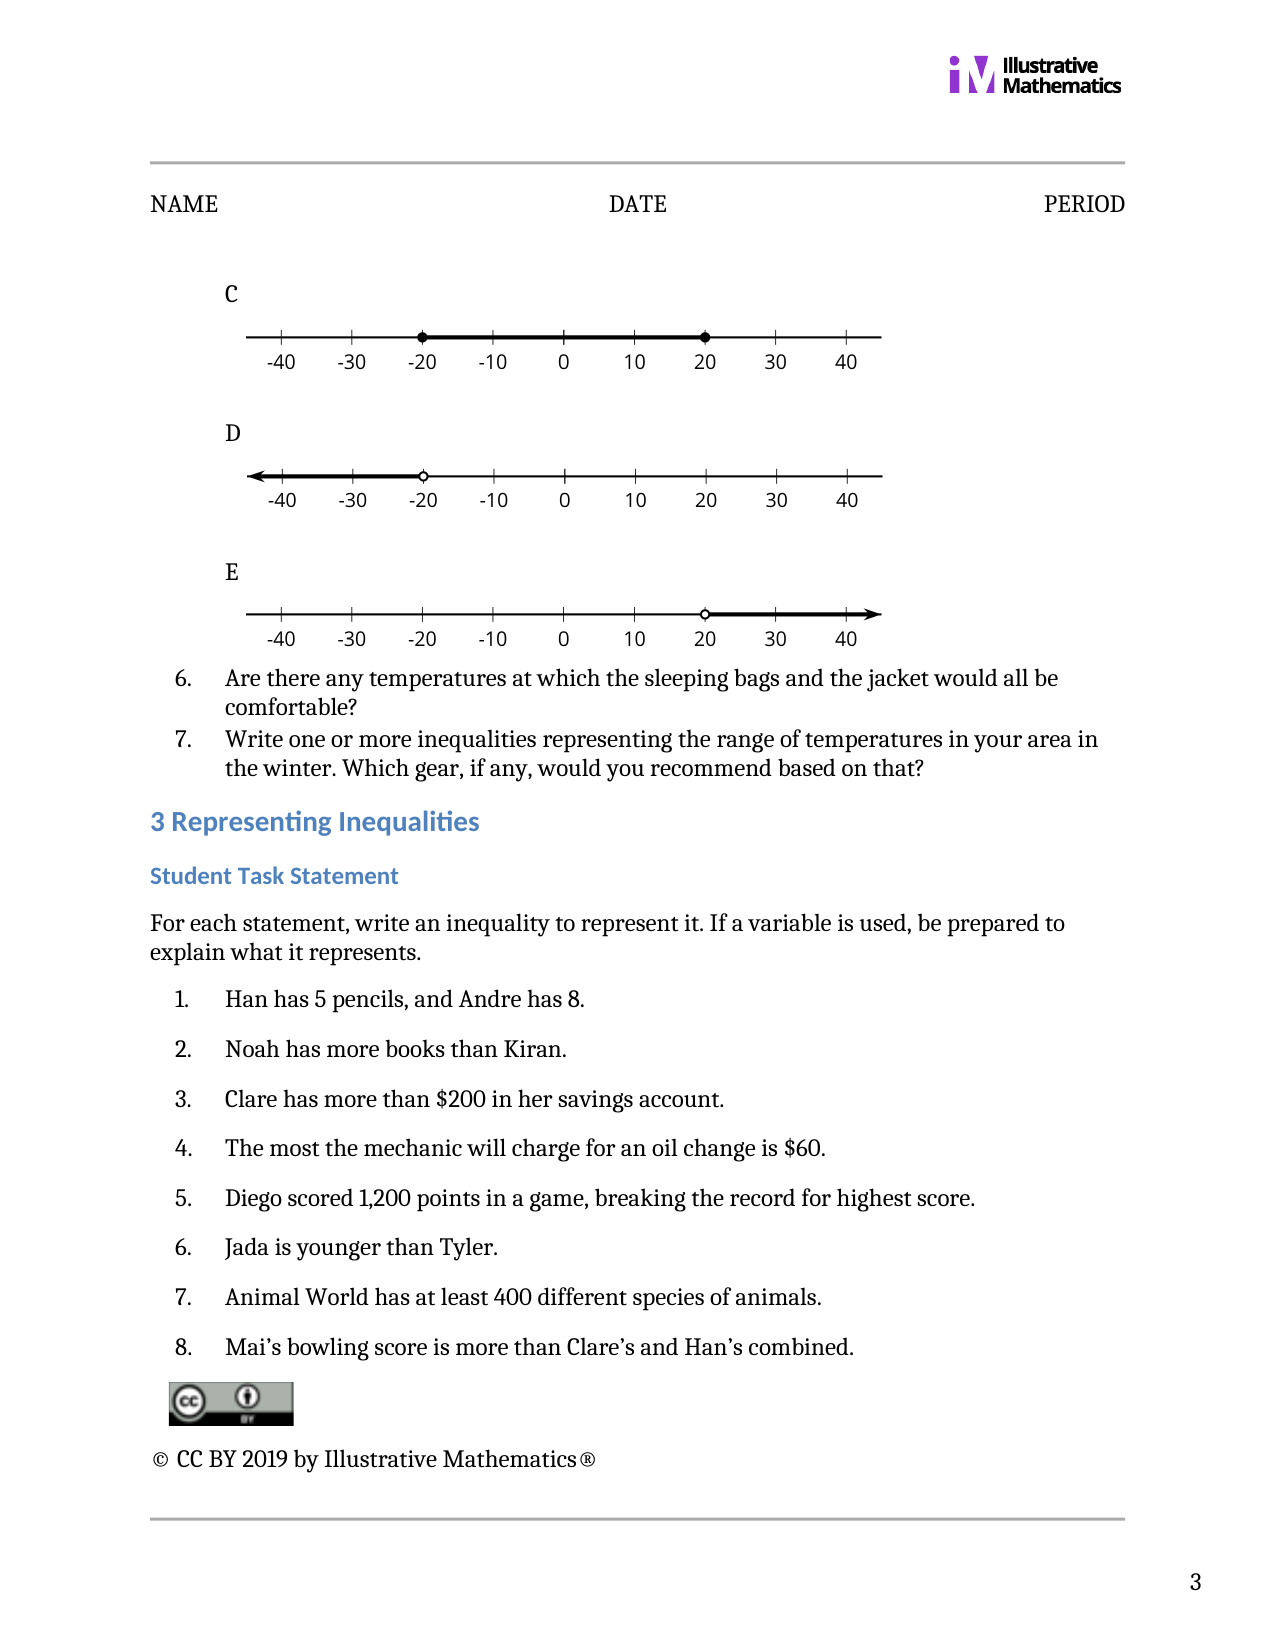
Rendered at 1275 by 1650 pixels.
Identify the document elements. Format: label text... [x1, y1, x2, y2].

list Are there any temperatures at which the sleeping bags and the jacket would all be comfortable? [175, 664, 1125, 721]
picture [243, 468, 885, 515]
list Noah has more books than Kiran. [175, 1035, 1125, 1064]
picture [949, 55, 1121, 93]
list Han has 5 pencils, and Andre has 8. [175, 985, 1125, 1014]
list Jada is younger than Tyler. [175, 1233, 1125, 1262]
list The most the mechanic will charge for an oil change is $60. [175, 1134, 1125, 1163]
list E [175, 557, 1125, 586]
subtitle 3 Representing Inequalities [150, 803, 1125, 839]
list Diego scored 1,200 points in a game, breaking the record for highest score. [175, 1184, 1125, 1212]
list Mai’s bowling score is more than Clare’s and Han’s combined. [175, 1332, 1125, 1361]
picture [168, 1382, 294, 1426]
list Animal World has at least 400 different species of animals. [175, 1283, 1125, 1312]
subtitle Student Task Statement [150, 860, 1125, 890]
list D [175, 419, 1125, 447]
picture [243, 607, 885, 654]
list Clare has more than $200 in her savings account. [175, 1084, 1125, 1113]
text © CC BY 2019 by Illustrative Mathematics® [150, 1444, 1125, 1473]
list C [175, 280, 1125, 309]
picture [243, 329, 884, 377]
text For each statement, write an inequality to represent it. If a variable is used, be prepared to explain what it represents. [150, 909, 1125, 967]
list Write one or more inequalities representing the range of temperatures in your area in the winter. Which gear, if any, would you recommend based on that? [175, 725, 1125, 782]
